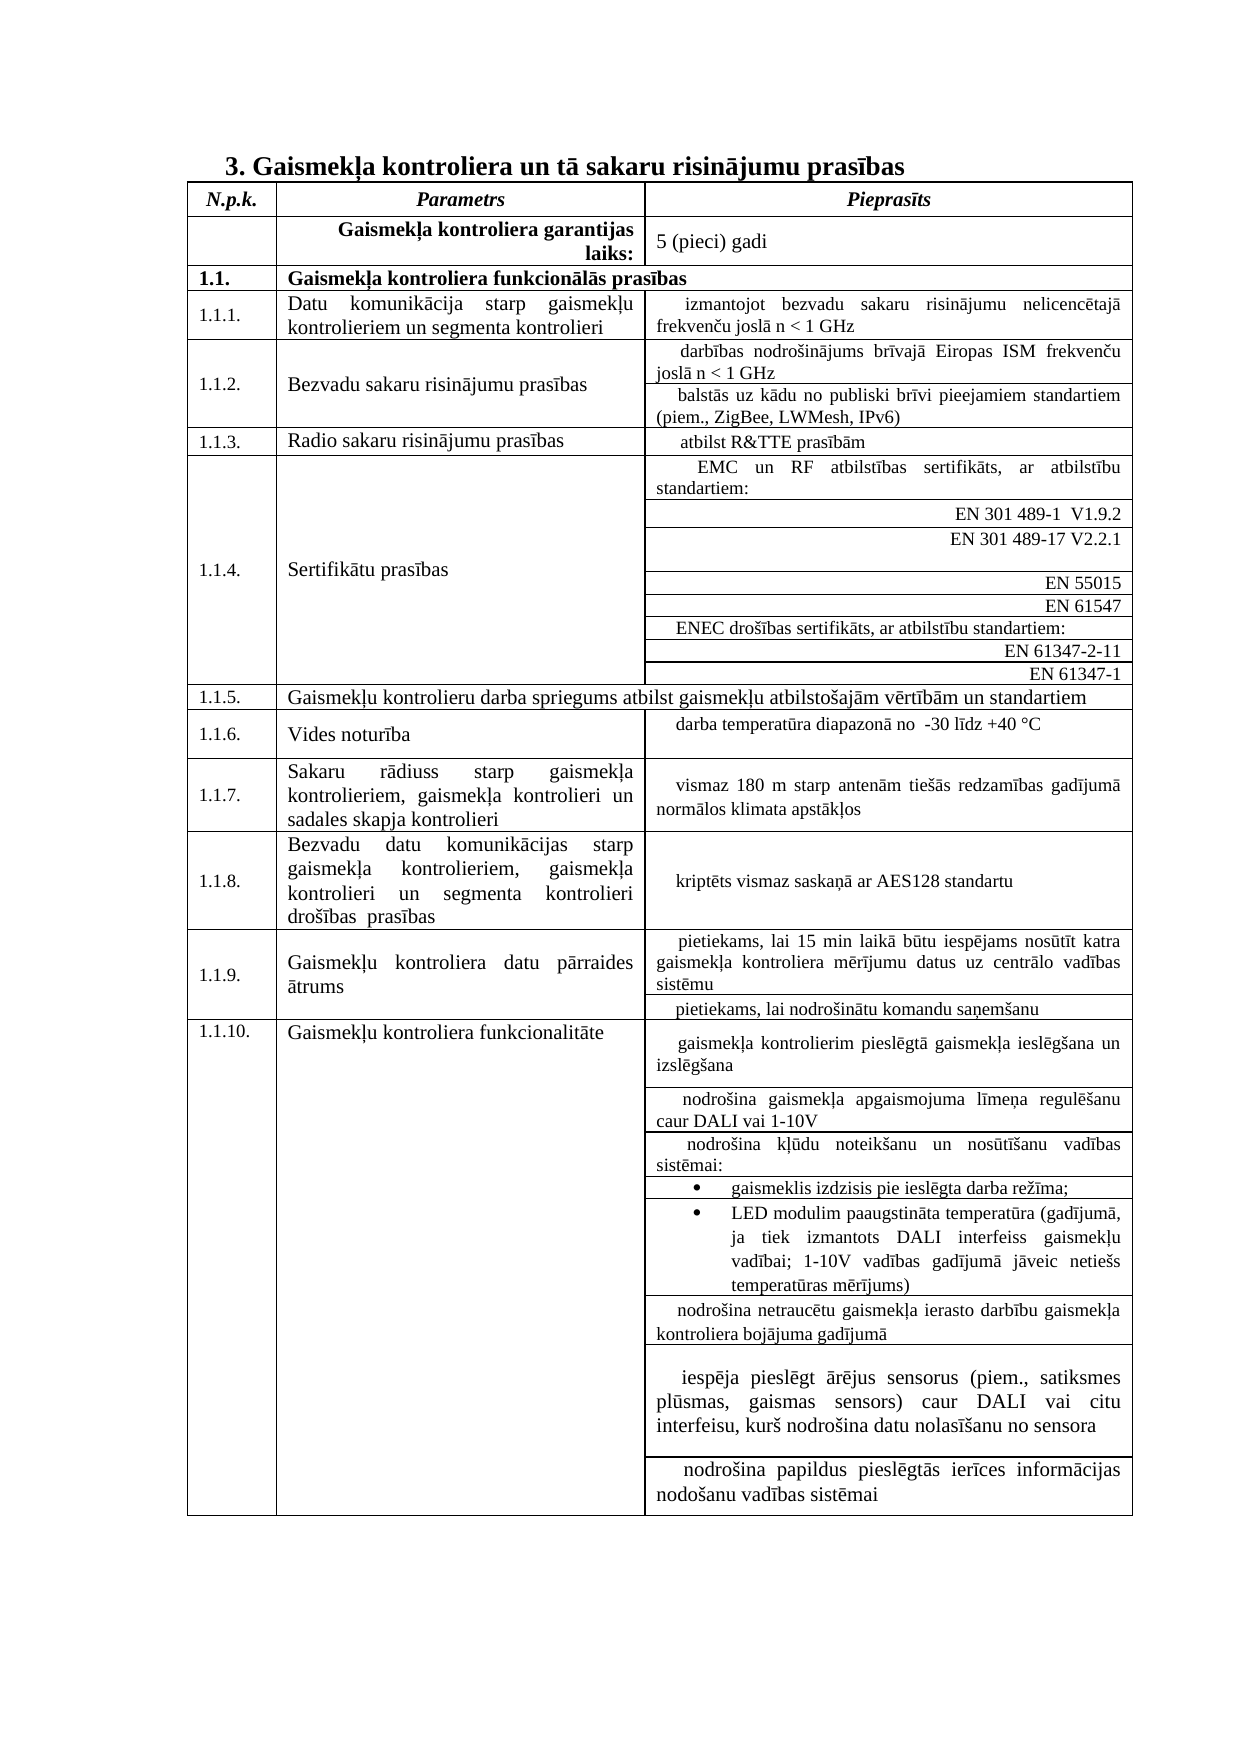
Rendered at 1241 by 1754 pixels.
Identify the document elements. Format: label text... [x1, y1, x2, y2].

table_cell Gaismekļa kontroliera funkcionālās prasības [277, 266, 1132, 290]
table_cell 1.1.6. [188, 710, 276, 758]
table_cell 1.1.10. [188, 1020, 276, 1515]
table_cell Datu komunikācija starp gaismekļu kontrolieriem un segmenta kontrolieri [277, 291, 644, 339]
table_cell EN 61347-1 [646, 663, 1132, 684]
table_cell Sakaru rādiuss starp gaismekļa kontrolieriem, gaismekļa kontrolieri un sadales skapja kontrolieri [277, 759, 644, 831]
table_cell  EMC un RF atbilstības sertifikāts, ar atbilstību standartiem: [646, 456, 1132, 499]
table_cell  nodrošina kļūdu noteikšanu un nosūtīšanu vadības sistēmai: [646, 1133, 1132, 1176]
table_cell EN 61347-2-11 [646, 640, 1132, 661]
table_cell  gaismekļa kontrolierim pieslēgtā gaismekļa ieslēgšana un izslēgšana [646, 1020, 1132, 1087]
table_cell EN 55015 [646, 572, 1132, 593]
table_cell Bezvadu datu komunikācijas starp gaismekļa kontrolieriem, gaismekļa kontrolieri un segmenta kontrolieri drošības prasības [277, 832, 644, 928]
table_cell 1.1.5. [188, 685, 276, 709]
table_cell EN 61547 [646, 595, 1132, 616]
table_cell 1.1.2. [188, 340, 276, 427]
table_cell Gaismekļu kontrolieru darba spriegums atbilst gaismekļu atbilstošajām vērtībām un standartiem [277, 685, 1132, 709]
table_cell  nodrošina gaismekļa apgaismojuma līmeņa regulēšanu caur DALI vai 1-10V [646, 1088, 1132, 1131]
table_header N.p.k. [188, 183, 276, 216]
table_cell EN 301 489-1 V1.9.2 [646, 500, 1132, 527]
table_cell 5 (pieci) gadi [646, 217, 1132, 265]
table_cell Bezvadu sakaru risinājumu prasības [277, 340, 644, 427]
table_cell  iespēja pieslēgt ārējus sensorus (piem., satiksmes plūsmas, gaismas sensors) caur DALI vai citu interfeisu, kurš nodrošina datu nolasīšanu no sensora [646, 1345, 1132, 1456]
table_cell EN 301 489-17 V2.2.1 [646, 528, 1132, 571]
table_cell LED modulim paaugstināta temperatūra (gadījumā, ja tiek izmantots DALI interfeiss gaismekļu vadībai; 1-10V vadības gadījumā jāveic netiešs temperatūras mērījums) [646, 1199, 1132, 1295]
table_cell Gaismekļu kontroliera funkcionalitāte [277, 1020, 644, 1515]
table_cell Sertifikātu prasības [277, 456, 644, 684]
table_cell Radio sakaru risinājumu prasības [277, 428, 644, 454]
table_cell 1.1.1. [188, 291, 276, 339]
table_cell  nodrošina netraucētu gaismekļa ierasto darbību gaismekļa kontroliera bojājuma gadījumā [646, 1296, 1132, 1344]
table_header Parametrs [277, 183, 644, 216]
table_cell  pietiekams, lai nodrošinātu komandu saņemšanu [646, 995, 1132, 1019]
table_cell 1.1.8. [188, 832, 276, 928]
table_cell  darbības nodrošinājums brīvajā Eiropas ISM frekvenču joslā n < 1 GHz [646, 340, 1132, 383]
table_cell 1.1. [188, 266, 276, 290]
table_cell  izmantojot bezvadu sakaru risinājumu nelicencētajā frekvenču joslā n < 1 GHz [646, 291, 1132, 339]
table_cell  darba temperatūra diapazonā no -30 līdz +40 °C [646, 710, 1132, 758]
table_header Pieprasīts [646, 183, 1132, 216]
table_cell 1.1.4. [188, 456, 276, 684]
table_cell 1.1.3. [188, 428, 276, 454]
table_cell [188, 217, 276, 265]
table_cell  ENEC drošības sertifikāts, ar atbilstību standartiem: [646, 617, 1132, 639]
table_cell  balstās uz kādu no publiski brīvi pieejamiem standartiem (piem., ZigBee, LWMesh, IPv6) [646, 384, 1132, 427]
table_cell Vides noturība [277, 710, 644, 758]
table_cell 1.1.9. [188, 930, 276, 1019]
table_cell Gaismekļa kontroliera garantijas laiks: [277, 217, 644, 265]
table_cell gaismeklis izdzisis pie ieslēgta darba režīma; [646, 1177, 1132, 1198]
table_cell  atbilst R&TTE prasībām [646, 428, 1132, 454]
table_cell  nodrošina papildus pieslēgtās ierīces informācijas nodošanu vadības sistēmai [646, 1458, 1132, 1515]
table_cell 1.1.7. [188, 759, 276, 831]
table_cell  pietiekams, lai 15 min laikā būtu iespējams nosūtīt katra gaismekļa kontroliera mērījumu datus uz centrālo vadības sistēmu [646, 930, 1132, 994]
table_cell Gaismekļu kontroliera datu pārraides ātrums [277, 930, 644, 1019]
text 3. Gaismekļa kontroliera un tā sakaru risinājumu prasības [225, 150, 1053, 181]
table_cell  kriptēts vismaz saskaņā ar AES128 standartu [646, 832, 1132, 928]
table_cell  vismaz 180 m starp antenām tiešās redzamības gadījumā normālos klimata apstākļos [646, 759, 1132, 831]
